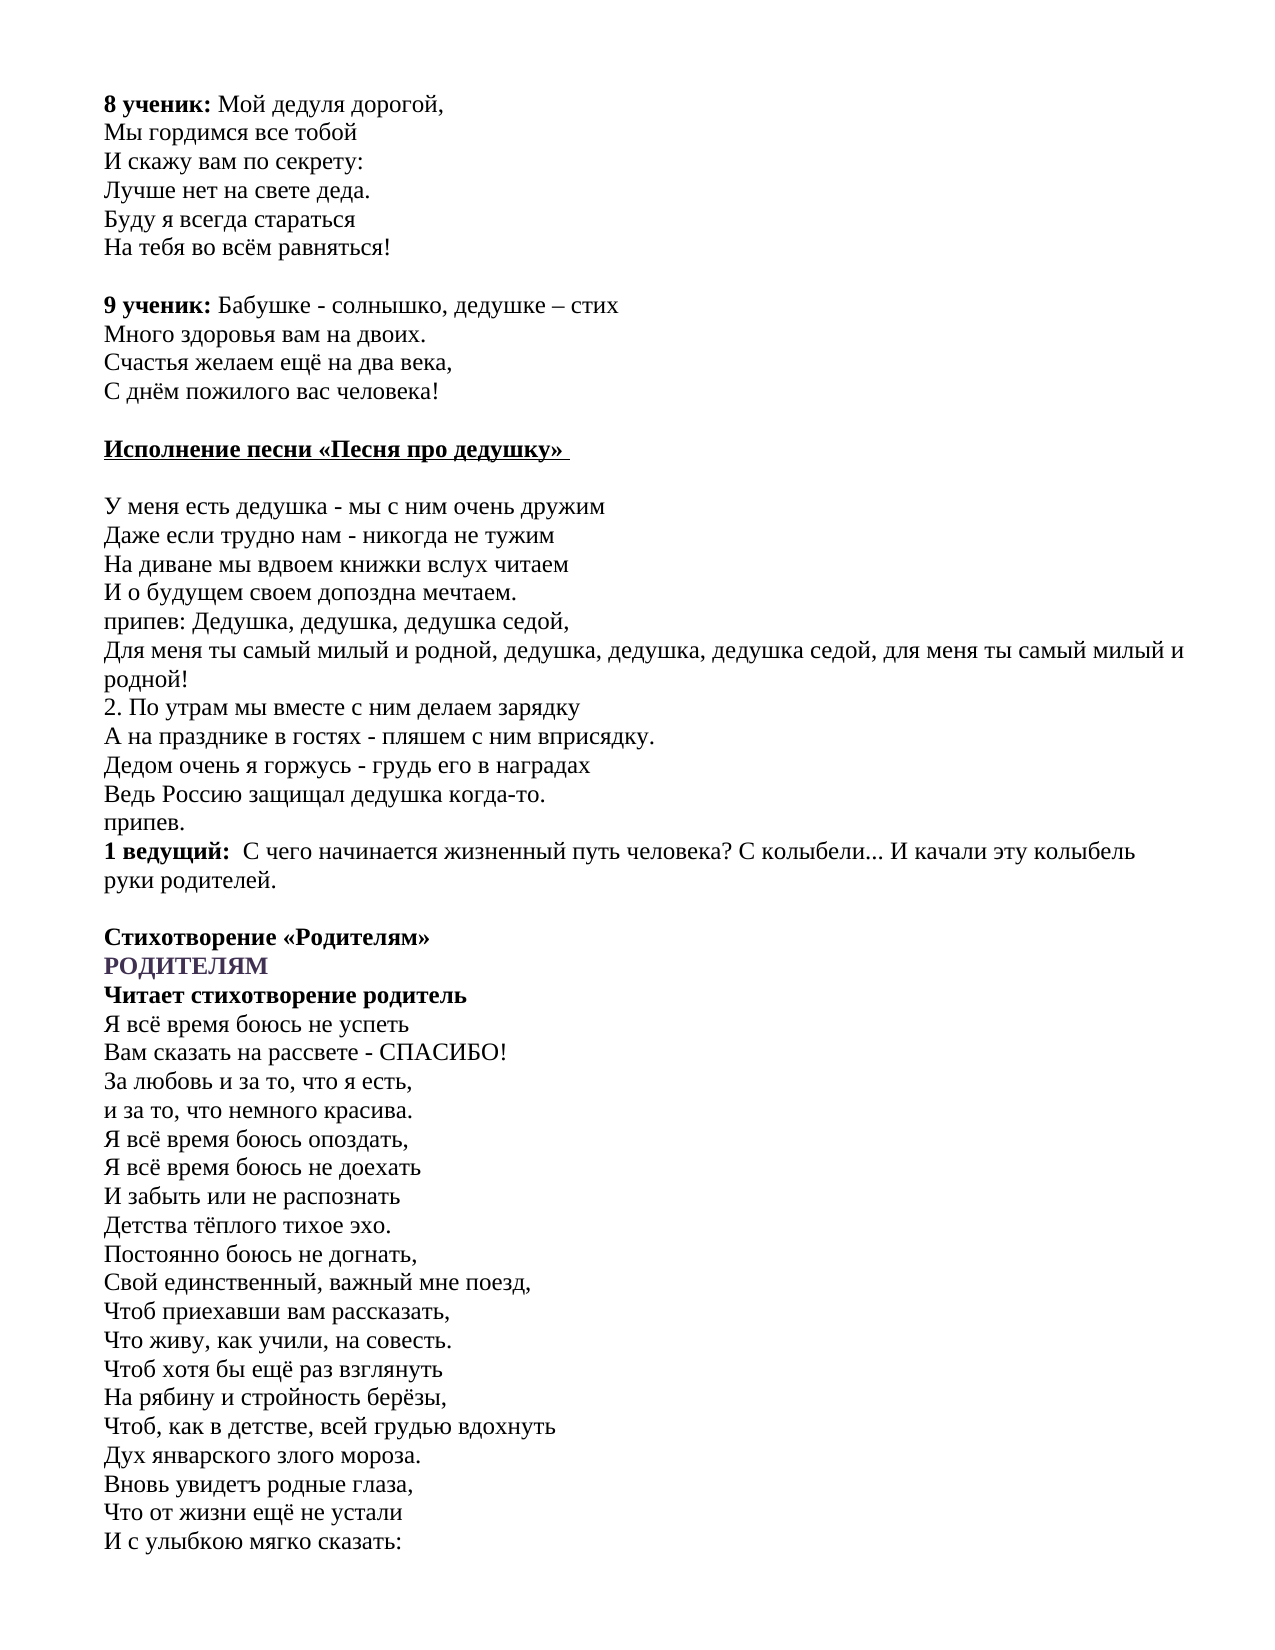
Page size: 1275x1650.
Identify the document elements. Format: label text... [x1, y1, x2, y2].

text Читает стихотворение родитель [103, 980, 1186, 1009]
text Свой единственный, важный мне поезд, [103, 1267, 1186, 1296]
text Ведь Россию защищал дедушка когда-то. [103, 779, 1186, 807]
text и за то, что немного красива. [103, 1095, 1186, 1124]
text Буду я всегда стараться [103, 204, 1186, 232]
text припев. [103, 807, 1186, 836]
text И забыть или не распознать [103, 1181, 1186, 1210]
text А на празднике в гостях - пляшем с ним вприсядку. [103, 721, 1186, 750]
text Дедом очень я горжусь - грудь его в наградах [103, 750, 1186, 779]
text 8 ученик: Мой дедуля дорогой, [103, 89, 1186, 117]
text Чтоб приехавши вам рассказать, [103, 1296, 1186, 1325]
text За любовь и за то, что я есть, [103, 1066, 1186, 1095]
text Постоянно боюсь не догнать, [103, 1239, 1186, 1267]
text С днём пожилого вас человека! [103, 376, 1186, 405]
text Мы гордимся все тобой [103, 117, 1186, 146]
text Стихотворение «Родителям» [103, 922, 1186, 951]
text припев: Дедушка, дедушка, дедушка седой, [103, 606, 1186, 635]
text Даже если трудно нам - никогда не тужим [103, 520, 1186, 549]
text Что живу, как учили, на совесть. [103, 1325, 1186, 1354]
text Я всё время боюсь не доехать [103, 1152, 1186, 1181]
text РОДИТЕЛЯМ [103, 951, 1186, 980]
text И о будущем своем допоздна мечтаем. [103, 577, 1186, 606]
text 1 ведущий: С чего начинается жизненный путь человека? С колыбели... И качали эту колыбель руки родителей. [103, 836, 1186, 894]
text На диване мы вдвоем книжки вслух читаем [103, 549, 1186, 577]
text Что от жизни ещё не устали [103, 1497, 1186, 1526]
text И с улыбкою мягко сказать: [103, 1526, 1186, 1555]
text 9 ученик: Бабушке - солнышко, дедушке – стих [103, 290, 1186, 319]
text Чтоб хотя бы ещё раз взглянуть [103, 1354, 1186, 1382]
text Вам сказать на рассвете - СПАСИБО! [103, 1037, 1186, 1066]
text Счастья желаем ещё на два века, [103, 347, 1186, 376]
text На рябину и стройность берёзы, [103, 1382, 1186, 1411]
text Вновь увидетъ родные глаза, [103, 1469, 1186, 1497]
text У меня есть дедушка - мы с ним очень дружим [103, 491, 1186, 520]
text На тебя во всём равняться! [103, 232, 1186, 261]
text Чтоб, как в детстве, всей грудью вдохнуть [103, 1411, 1186, 1440]
text Я всё время боюсь опоздать, [103, 1124, 1186, 1152]
text Много здоровья вам на двоих. [103, 319, 1186, 347]
text Я всё время боюсь не успеть [103, 1009, 1186, 1037]
text Для меня ты самый милый и родной, дедушка, дедушка, дедушка седой, для меня ты самый милый и родной! [103, 635, 1186, 692]
text И скажу вам по секрету: [103, 146, 1186, 175]
text 2. По утрам мы вместе с ним делаем зарядку [103, 692, 1186, 721]
text Дух январского злого мороза. [103, 1440, 1186, 1469]
text Лучше нет на свете деда. [103, 175, 1186, 204]
text Исполнение песни «Песня про дедушку» [103, 434, 1186, 462]
text Детства тёплого тихое эхо. [103, 1210, 1186, 1239]
